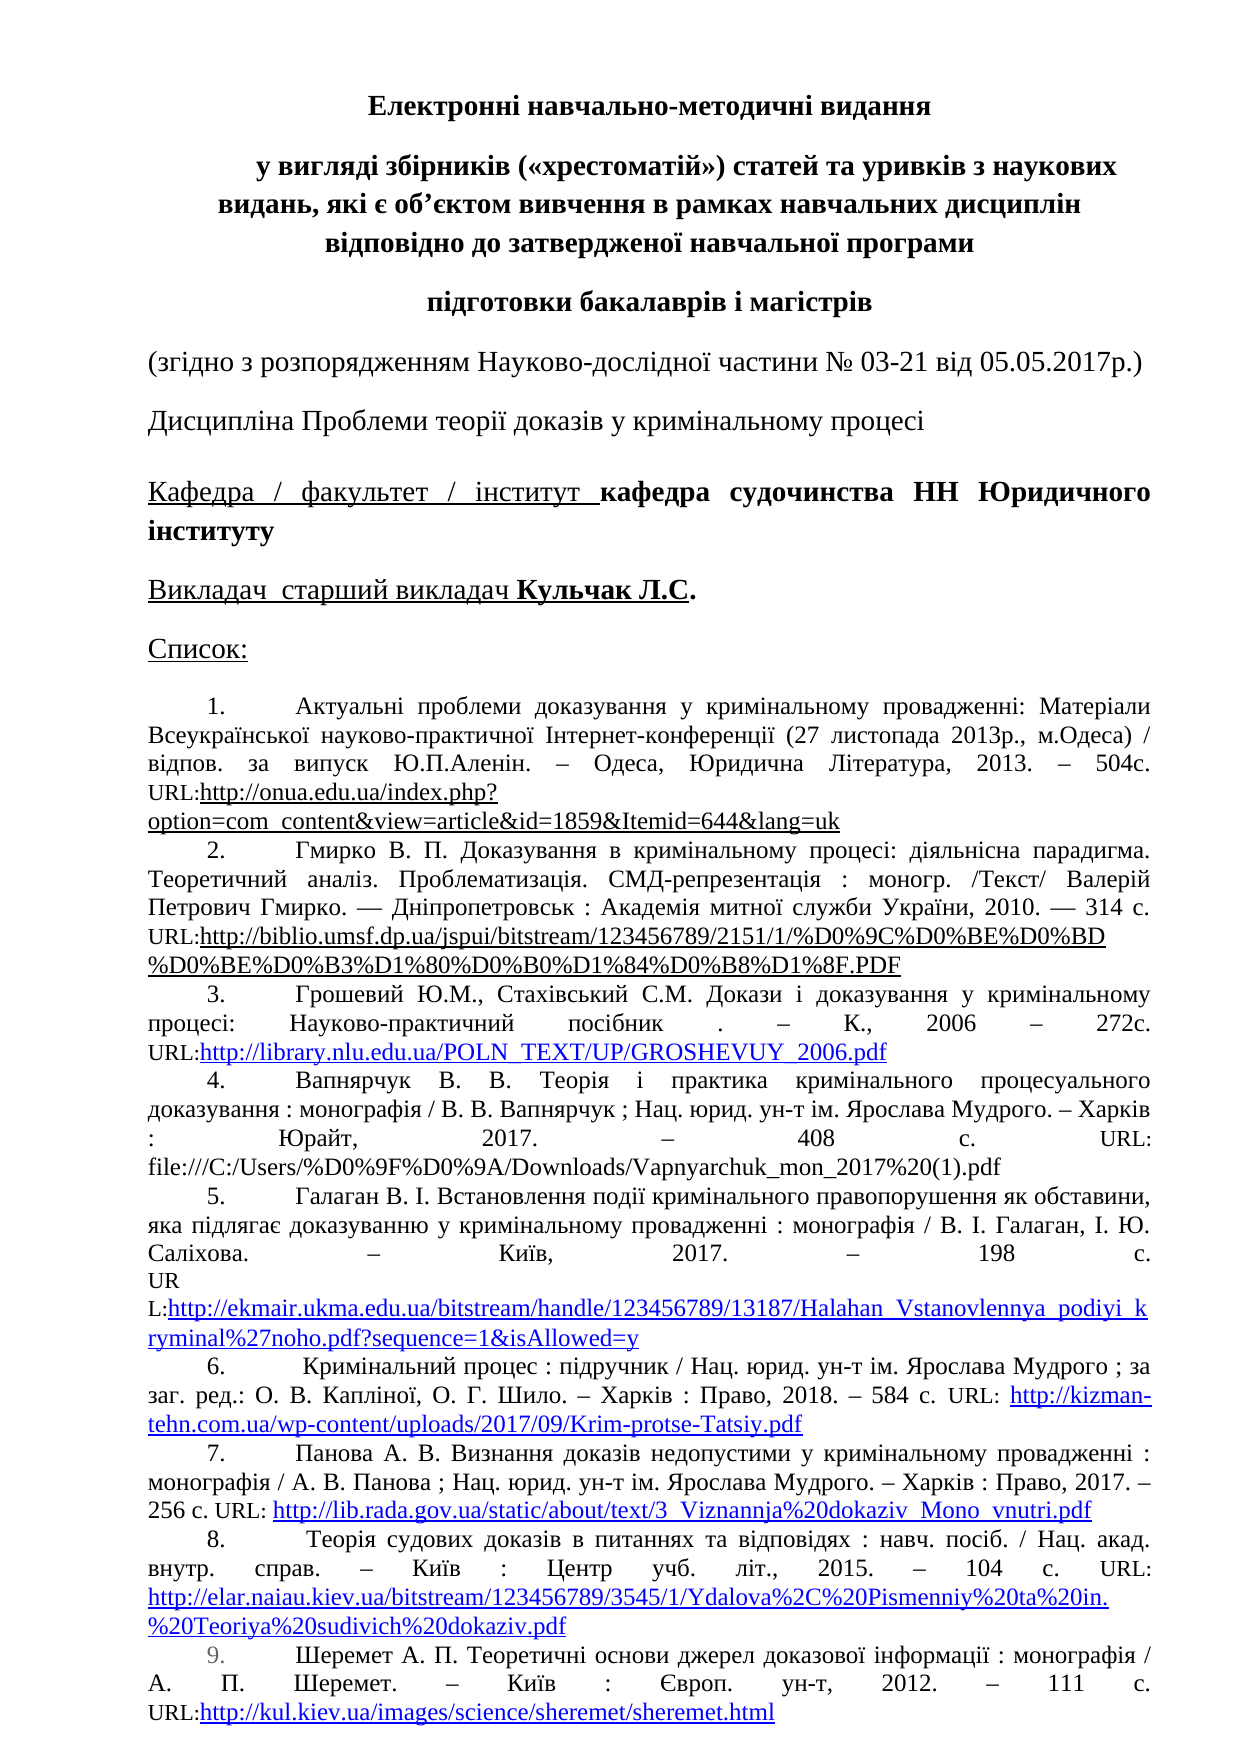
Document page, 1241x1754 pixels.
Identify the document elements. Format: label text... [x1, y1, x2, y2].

text Кафедра / факультет / інститут кафедра судочинства НН Юридичного інституту [148, 474, 1152, 546]
list Панова А. В. Визнання доказів недопустими у кримінальному провадженні : монографія / А. В. Панова ; Нац. юрид. ун-т ім. Ярослава Мудрого. – Харків : Право, 2017. – 256 с. URL: http://lib.rada.gov.ua/static/about/text/3_Viznannja%20dokaziv_Mono_vnutri.pdf [148, 1438, 1152, 1524]
list Гмирко В. П. Доказування в кримінальному процесі: діяльнісна парадигма. Теоретичний аналіз. Проблематизація. СМД-репрезентація : моногр. /Текст/ Валерій Петрович Гмирко. — Дніпропетровськ : Академія митної служби України, 2010. — 314 с. URL:http://biblio.umsf.dp.ua/jspui/bitstream/123456789/2151/1/%D0%9C%D0%BE%D0%BD%D0%BE%D0%B3%D1%80%D0%B0%D1%84%D0%B8%D1%8F.PDF [148, 835, 1152, 979]
text (згідно з розпорядженням Науково-дослідної частини № 03-21 від 05.05.2017р.) [148, 344, 1152, 377]
text у вигляді збірників («хрестоматій») статей та уривків з наукових видань, які є об’єктом вивчення в рамках навчальних дисциплін відповідно до затвердженої навчальної програми [148, 148, 1152, 258]
text Викладач старший викладач Кульчак Л.С. [148, 572, 1152, 606]
list Шеремет А. П. Теоретичні основи джерел доказової інформації : монографія / А. П. Шеремет. – Київ : Європ. ун-т, 2012. – 111 с. URL:http://kul.kiev.ua/images/science/sheremet/sheremet.html [148, 1640, 1152, 1726]
list Вапнярчук В. В. Теорія і практика кримінального процесуального доказування : монографія / В. В. Вапнярчук ; Нац. юрид. ун-т ім. Ярослава Мудрого. – Харків : Юрайт, 2017. – 408 с. URL: file:///C:/Users/%D0%9F%D0%9A/Downloads/Vapnyarchuk_mon_2017%20(1).pdf [148, 1066, 1152, 1181]
text підготовки бакалаврів і магістрів [148, 284, 1152, 318]
text Дисципліна Проблеми теорії доказів у кримінальному процесі [148, 403, 1152, 437]
list Грошевий Ю.М., Стахівський С.М. Докази і доказування у кримінальному процесі: Науково-практичний посібник . – К., 2006 – 272с. URL:http://library.nlu.edu.ua/POLN_TEXT/UP/GROSHEVUY_2006.pdf [148, 979, 1152, 1066]
list Актуальні проблеми доказування у кримінальному провадженні: Матеріали Всеукраїнської науково-практичної Інтернет-конференції (27 листопада 2013р., м.Одеса) / відпов. за випуск Ю.П.Аленін. – Одеса, Юридична Література, 2013. – 504с. URL:http://onua.edu.ua/index.php?option=com_content&view=article&id=1859&Itemid=644&lang=uk [148, 691, 1152, 835]
text Електронні навчально-методичні видання [148, 88, 1152, 122]
list Теорія судових доказів в питаннях та відповідях : навч. посіб. / Нац. акад. внутр. справ. – Київ : Центр учб. літ., 2015. – 104 с. URL: http://elar.naiau.kiev.ua/bitstream/123456789/3545/1/Ydalova%2C%20Pismenniy%20ta%20in.%20Teoriya%20sudivich%20dokaziv.pdf [148, 1524, 1152, 1640]
text Список: [148, 632, 1152, 665]
list Кримінальний процес : підручник / Нац. юрид. ун-т ім. Ярослава Мудрого ; за заг. ред.: О. В. Капліної, О. Г. Шило. – Харків : Право, 2018. – 584 с. URL: http://kizman-tehn.com.ua/wp-content/uploads/2017/09/Krim-protse-Tatsiy.pdf [148, 1351, 1152, 1438]
list Галаган В. І. Встановлення події кримінального правопорушення як обставини, яка підлягає доказуванню у кримінальному провадженні : монографія / В. І. Галаган, І. Ю. Саліхова. – Київ, 2017. – 198 с. URL:http://ekmair.ukma.edu.ua/bitstream/handle/123456789/13187/Halahan_Vstanovlennya_podiyi_kryminal%27noho.pdf?sequence=1&isAllowed=y [148, 1181, 1152, 1351]
